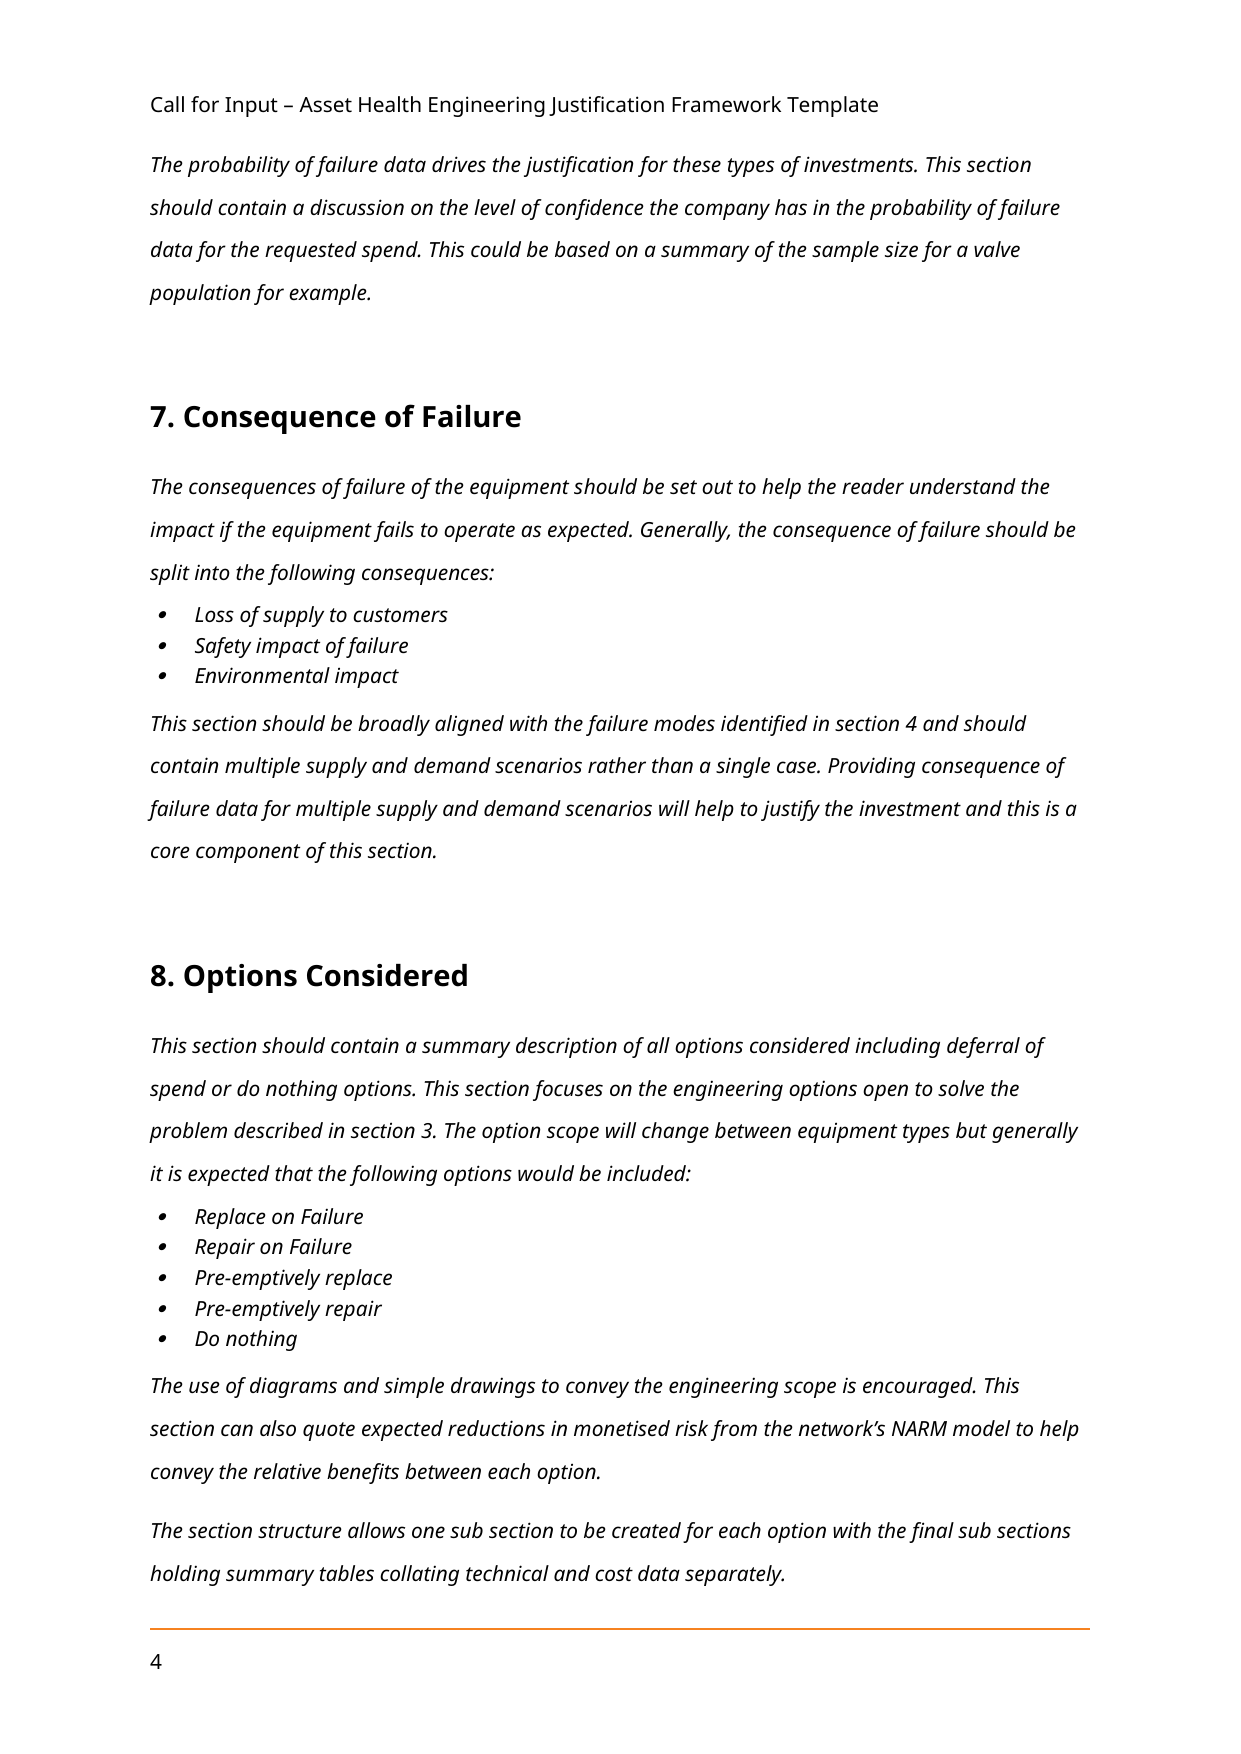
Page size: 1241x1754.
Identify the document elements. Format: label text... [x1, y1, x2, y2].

list Repair on Failure [157, 1232, 1090, 1261]
text 8. Options Considered [150, 955, 1090, 995]
list Safety impact of failure [157, 631, 1090, 659]
list Pre-emptively repair [157, 1294, 1090, 1322]
text The section structure allows one sub section to be created for each option with the final sub sections holding summary tables collating technical and cost data separately. [150, 1516, 1090, 1587]
text The use of diagrams and simple drawings to convey the engineering scope is encouraged. This section can also quote expected reductions in monetised risk from the network’s NARM model to help convey the relative benefits between each option. [150, 1372, 1090, 1485]
list Pre-emptively replace [157, 1263, 1090, 1291]
text 7. Consequence of Failure [150, 396, 1090, 436]
text This section should be broadly aligned with the failure modes identified in section 4 and should contain multiple supply and demand scenarios rather than a single case. Providing consequence of failure data for multiple supply and demand scenarios will help to justify the investment and this is a core component of this section. [150, 709, 1090, 865]
list Loss of supply to customers [157, 600, 1090, 629]
list Do nothing [157, 1324, 1090, 1353]
text This section should contain a summary description of all options considered including deferral of spend or do nothing options. This section focuses on the engineering options open to solve the problem described in section 3. The option scope will change between equipment types but generally it is expected that the following options would be included: [150, 1031, 1090, 1188]
list Environmental impact [157, 662, 1090, 690]
text The probability of failure data drives the justification for these types of investments. This section should contain a discussion on the level of confidence the company has in the probability of failure data for the requested spend. This could be based on a summary of the sample size for a valve population for example. [150, 150, 1090, 306]
text The consequences of failure of the equipment should be set out to help the reader understand the impact if the equipment fails to operate as expected. Generally, the consequence of failure should be split into the following consequences: [150, 472, 1090, 586]
list Replace on Failure [157, 1202, 1090, 1230]
